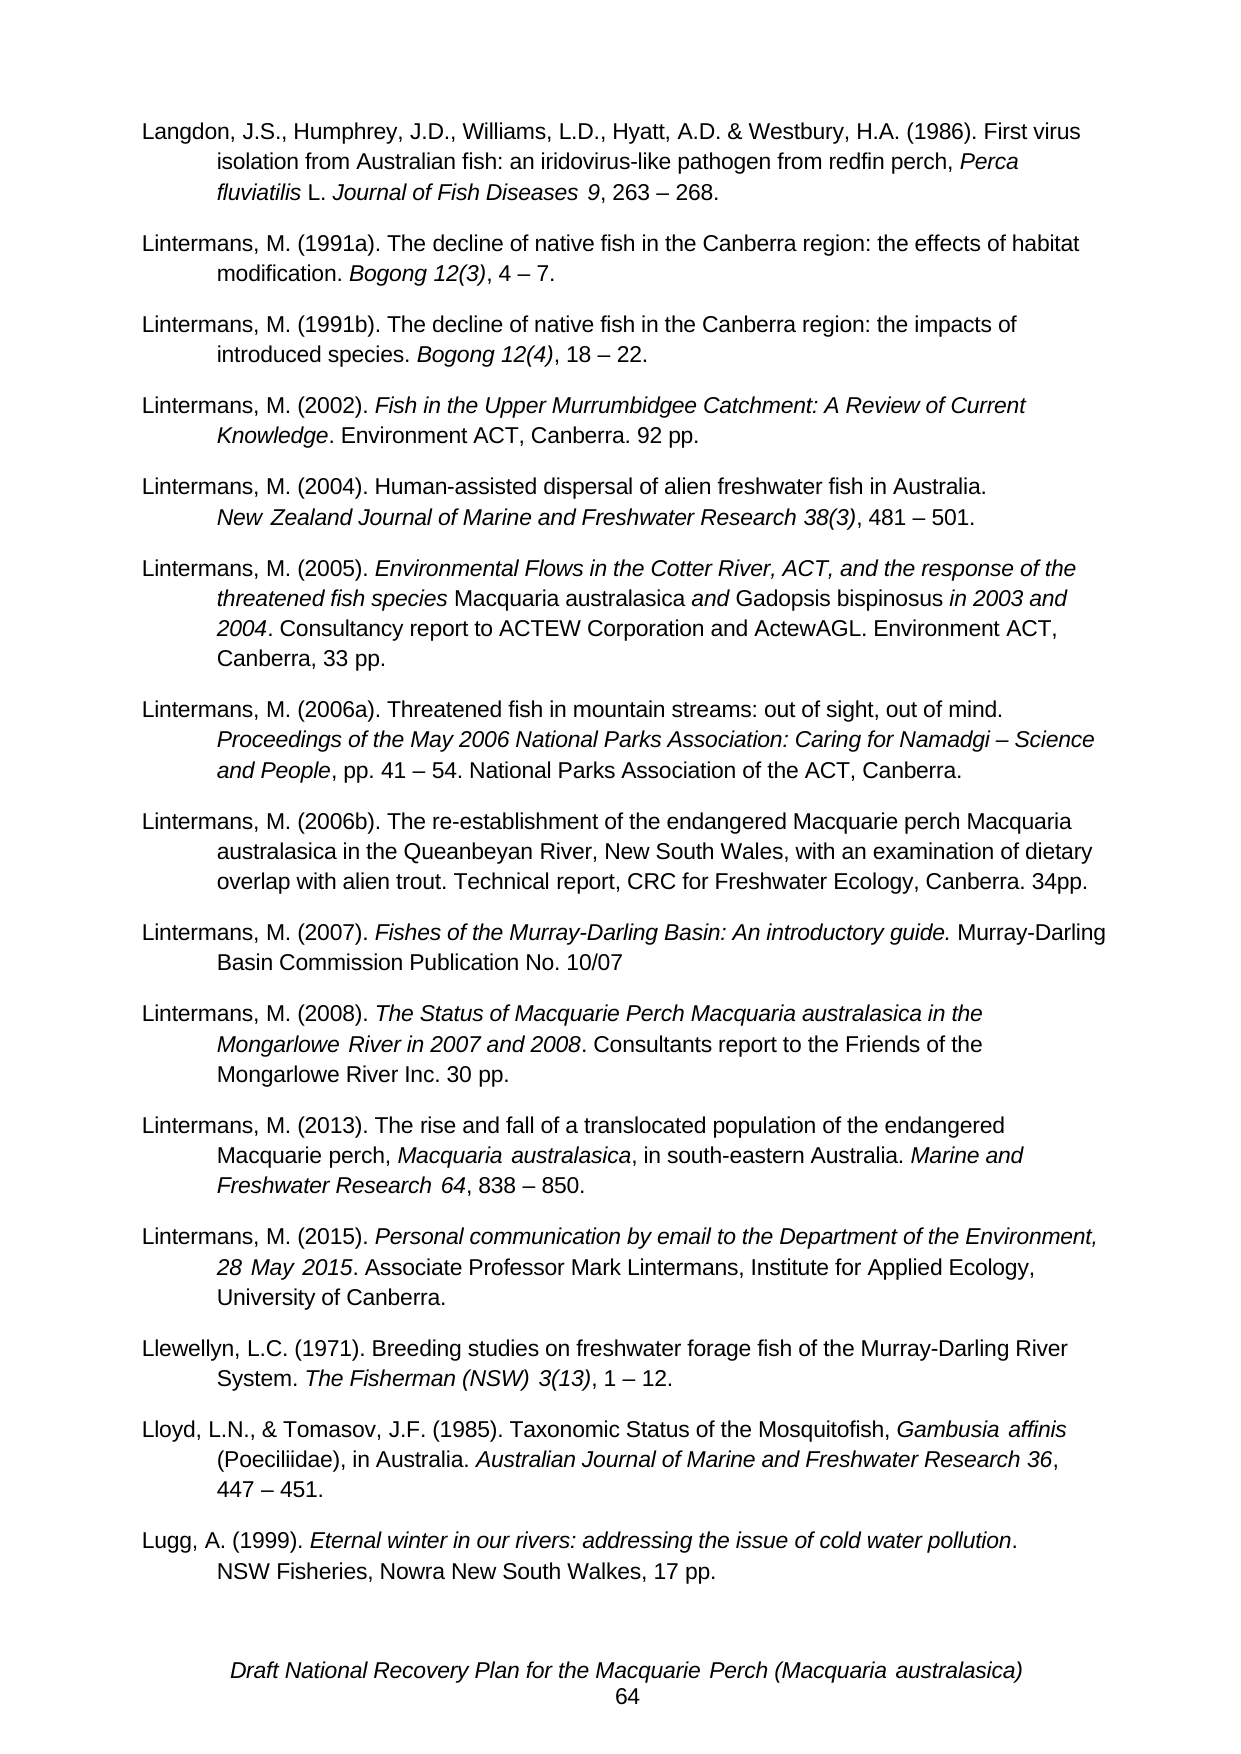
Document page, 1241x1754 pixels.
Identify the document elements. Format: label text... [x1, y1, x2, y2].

text Lintermans, M. (2005). Environmental Flows in the Cotter River, ACT, and the response of the threatened fish species Macquaria australasica and Gadopsis bispinosus in 2003 and 2004. Consultancy report to ACTEW Corporation and ActewAGL. Environment ACT, Canberra, 33 pp. [142, 554, 1107, 672]
text Lloyd, L.N., & Tomasov, J.F. (1985). Taxonomic Status of the Mosquitofish, Gambusia affinis (Poeciliidae), in Australia. Australian Journal of Marine and Freshwater Research 36, 447 – 451. [142, 1416, 1107, 1503]
text Lintermans, M. (2004). Human-assisted dispersal of alien freshwater fish in Australia. New Zealand Journal of Marine and Freshwater Research 38(3), 481 – 501. [142, 473, 1107, 530]
text Lintermans, M. (2006a). Threatened fish in mountain streams: out of sight, out of mind. Proceedings of the May 2006 National Parks Association: Caring for Namadgi – Science and People, pp. 41 – 54. National Parks Association of the ACT, Canberra. [142, 696, 1107, 783]
text Lintermans, M. (2008). The Status of Macquarie Perch Macquaria australasica in the Mongarlowe River in 2007 and 2008. Consultants report to the Friends of the Mongarlowe River Inc. 30 pp. [142, 1000, 1107, 1087]
text Lintermans, M. (2002). Fish in the Upper Murrumbidgee Catchment: A Review of Current Knowledge. Environment ACT, Canberra. 92 pp. [142, 392, 1107, 449]
text Lugg, A. (1999). Eternal winter in our rivers: addressing the issue of cold water pollution. NSW Fisheries, Nowra New South Walkes, 17 pp. [142, 1527, 1107, 1584]
text Lintermans, M. (1991a). The decline of native fish in the Canberra region: the effects of habitat modification. Bogong 12(3), 4 – 7. [142, 229, 1107, 286]
text Lintermans, M. (2015). Personal communication by email to the Department of the Environment, 28 May 2015. Associate Professor Mark Lintermans, Institute for Applied Ecology, University of Canberra. [142, 1223, 1107, 1310]
text Lintermans, M. (2007). Fishes of the Murray-Darling Basin: An introductory guide. Murray-Darling Basin Commission Publication No. 10/07 [142, 919, 1107, 976]
text Lintermans, M. (1991b). The decline of native fish in the Canberra region: the impacts of introduced species. Bogong 12(4), 18 – 22. [142, 311, 1107, 367]
text Langdon, J.S., Humphrey, J.D., Williams, L.D., Hyatt, A.D. & Westbury, H.A. (1986). First virus isolation from Australian fish: an iridovirus-like pathogen from redfin perch, Perca fluviatilis L. Journal of Fish Diseases 9, 263 – 268. [142, 118, 1107, 205]
text Llewellyn, L.C. (1971). Breeding studies on freshwater forage fish of the Murray-Darling River System. The Fisherman (NSW) 3(13), 1 – 12. [142, 1335, 1107, 1391]
text Lintermans, M. (2006b). The re-establishment of the endangered Macquarie perch Macquaria australasica in the Queanbeyan River, New South Wales, with an examination of dietary overlap with alien trout. Technical report, CRC for Freshwater Ecology, Canberra. 34pp. [142, 808, 1107, 894]
text Lintermans, M. (2013). The rise and fall of a translocated population of the endangered Macquarie perch, Macquaria australasica, in south-eastern Australia. Marine and Freshwater Research 64, 838 – 850. [142, 1112, 1107, 1199]
